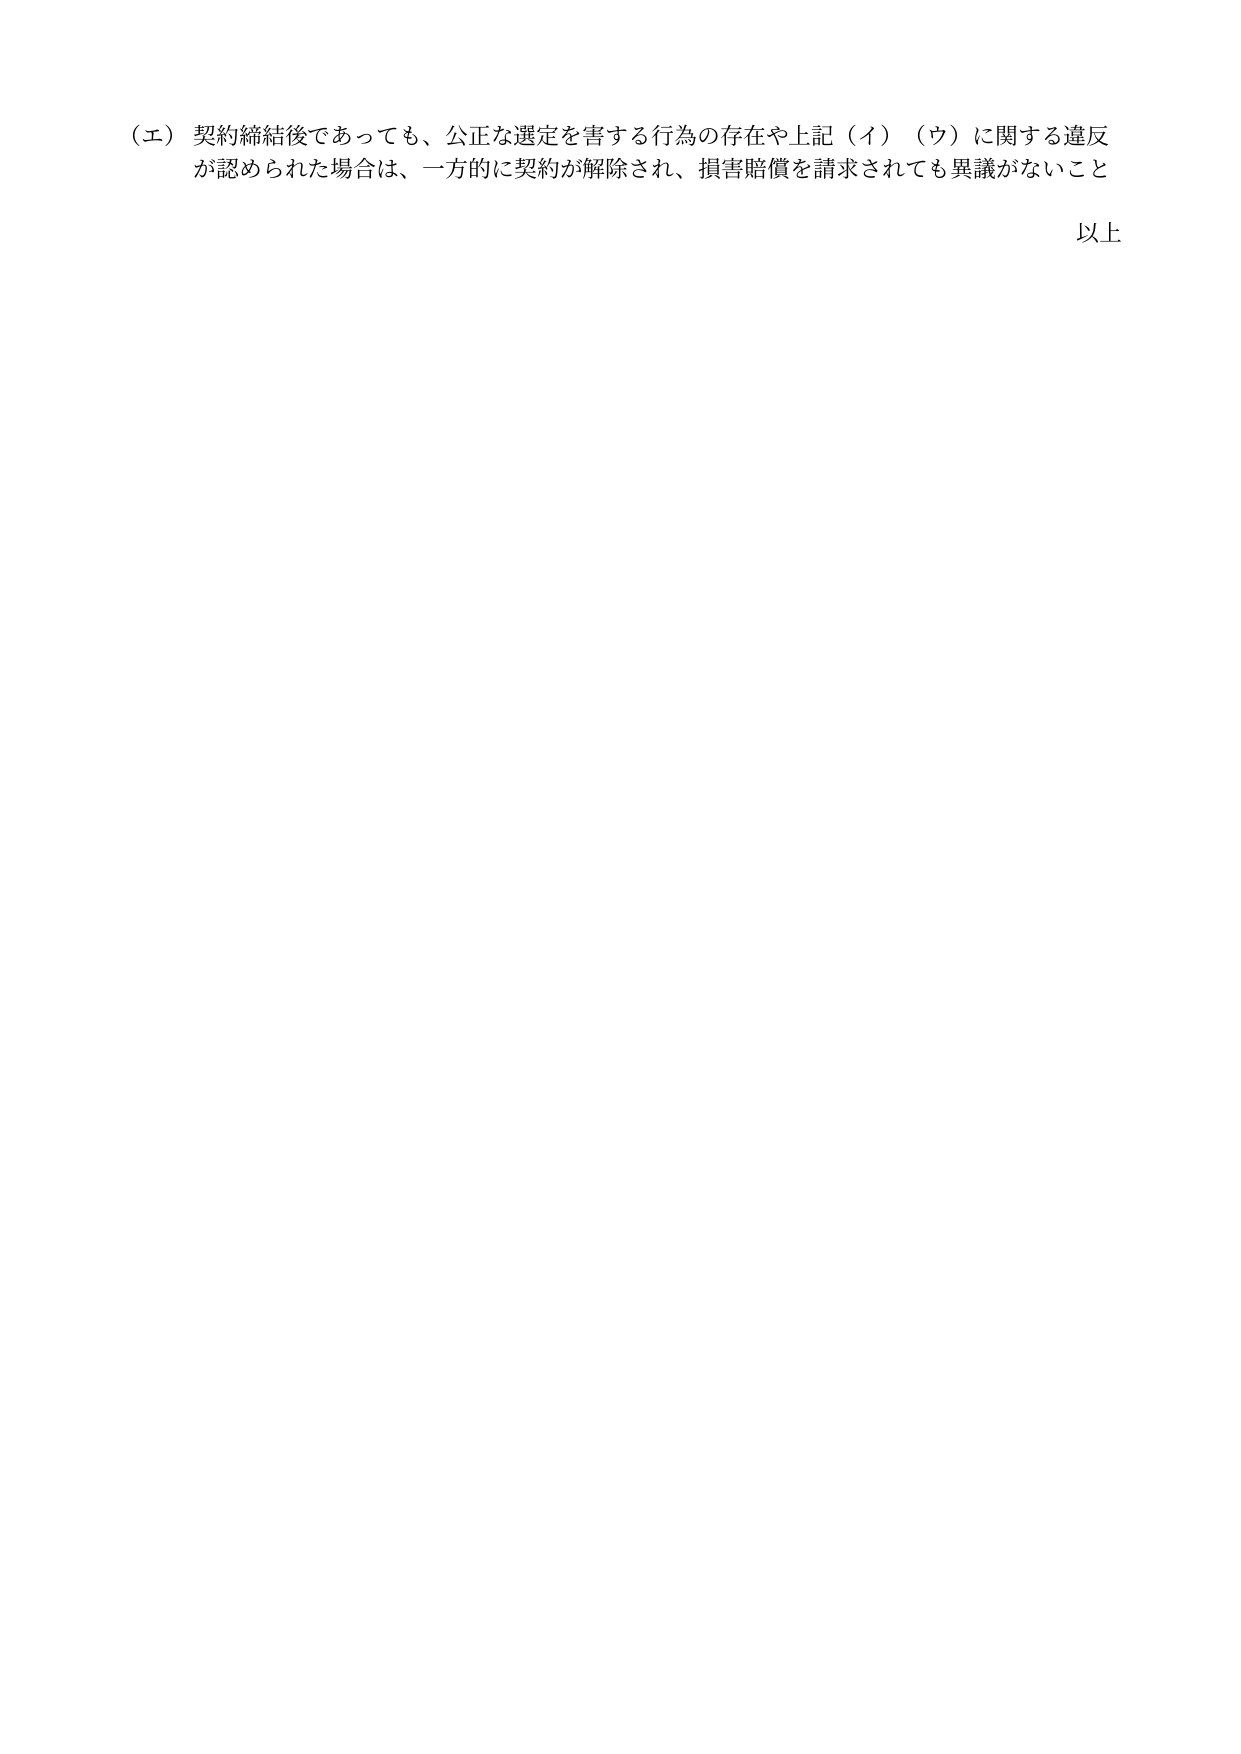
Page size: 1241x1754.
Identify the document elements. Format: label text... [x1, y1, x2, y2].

list 契約締結後であっても、公正な選定を害する行為の存在や上記（イ）（ウ）に関する違反が認められた場合は、一方的に契約が解除され、損害賠償を請求されても異議がないこと [118, 118, 1122, 184]
text 以上 [118, 215, 1122, 248]
